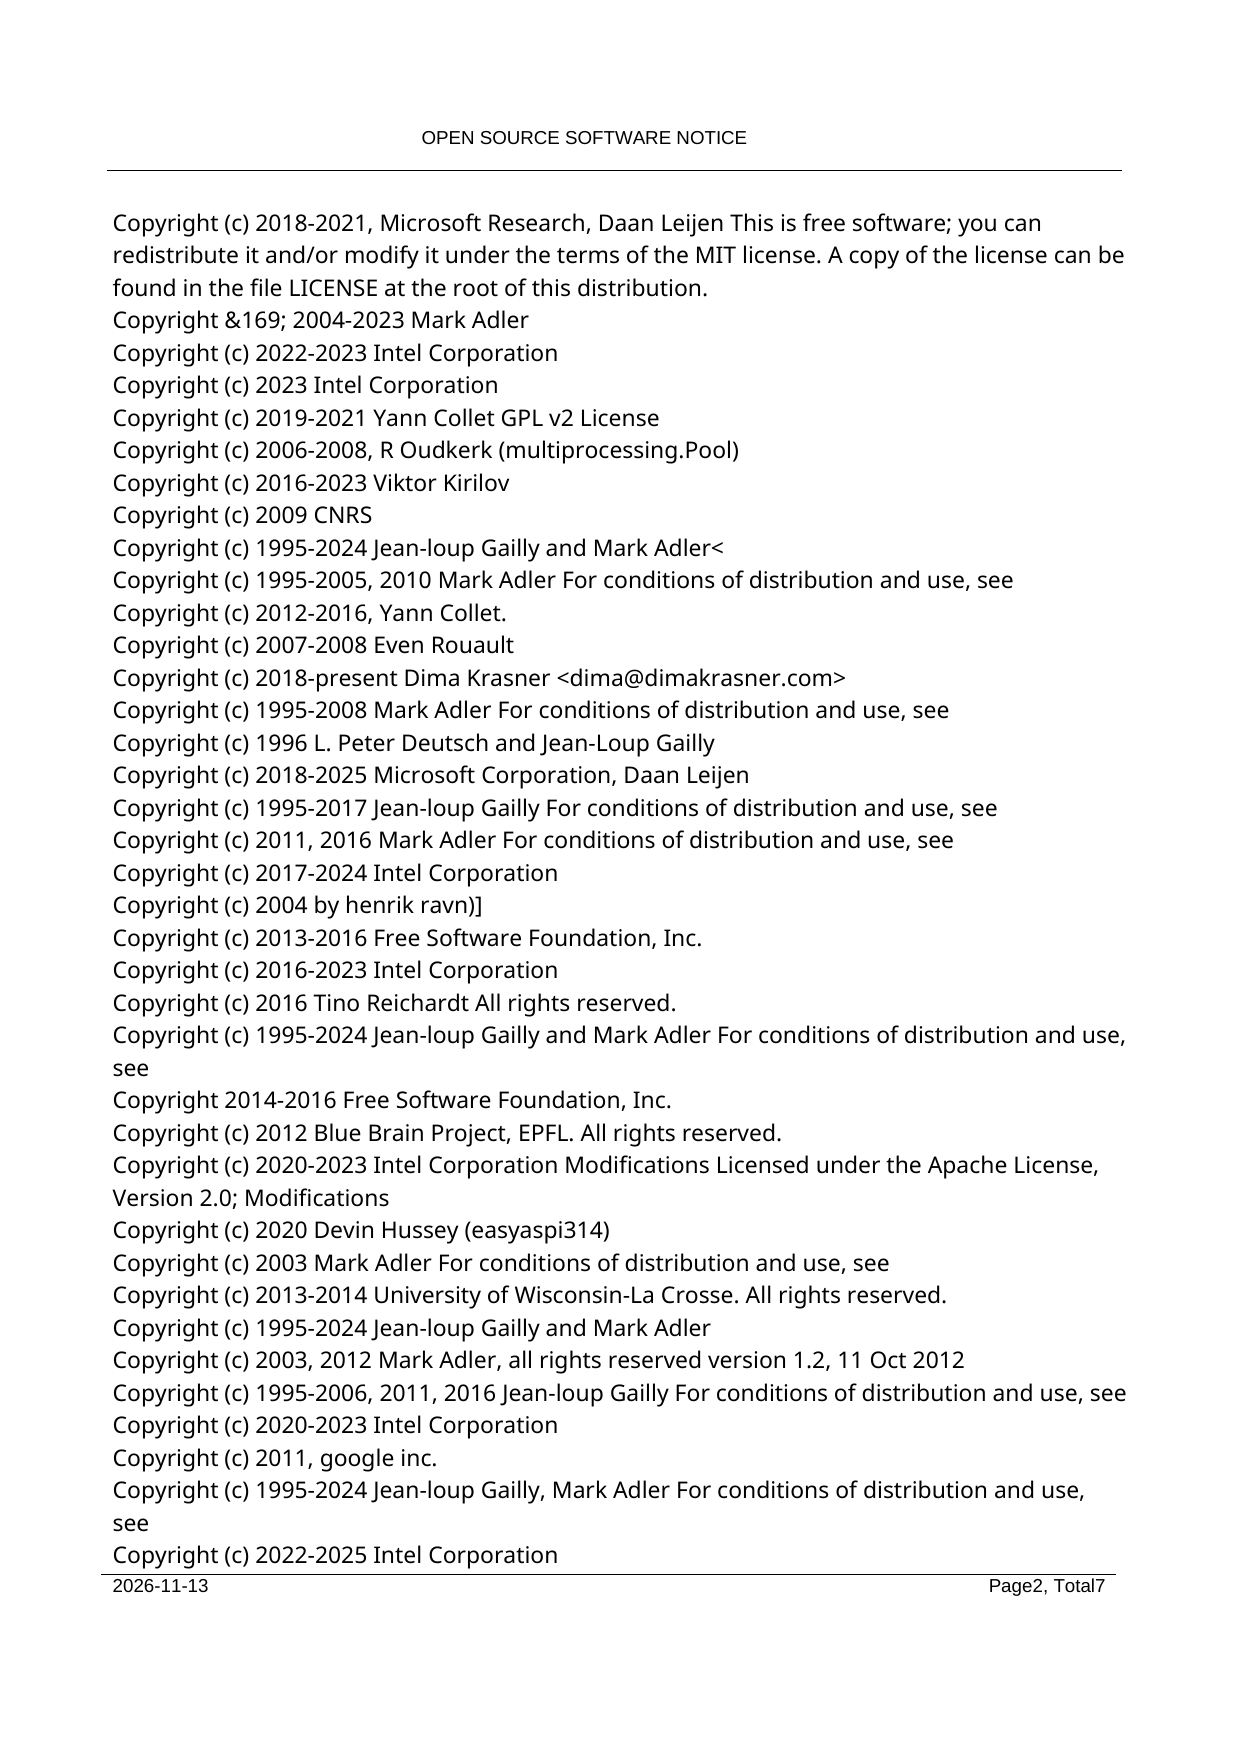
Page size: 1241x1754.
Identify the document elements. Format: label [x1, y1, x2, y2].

text [112, 206, 1128, 1571]
